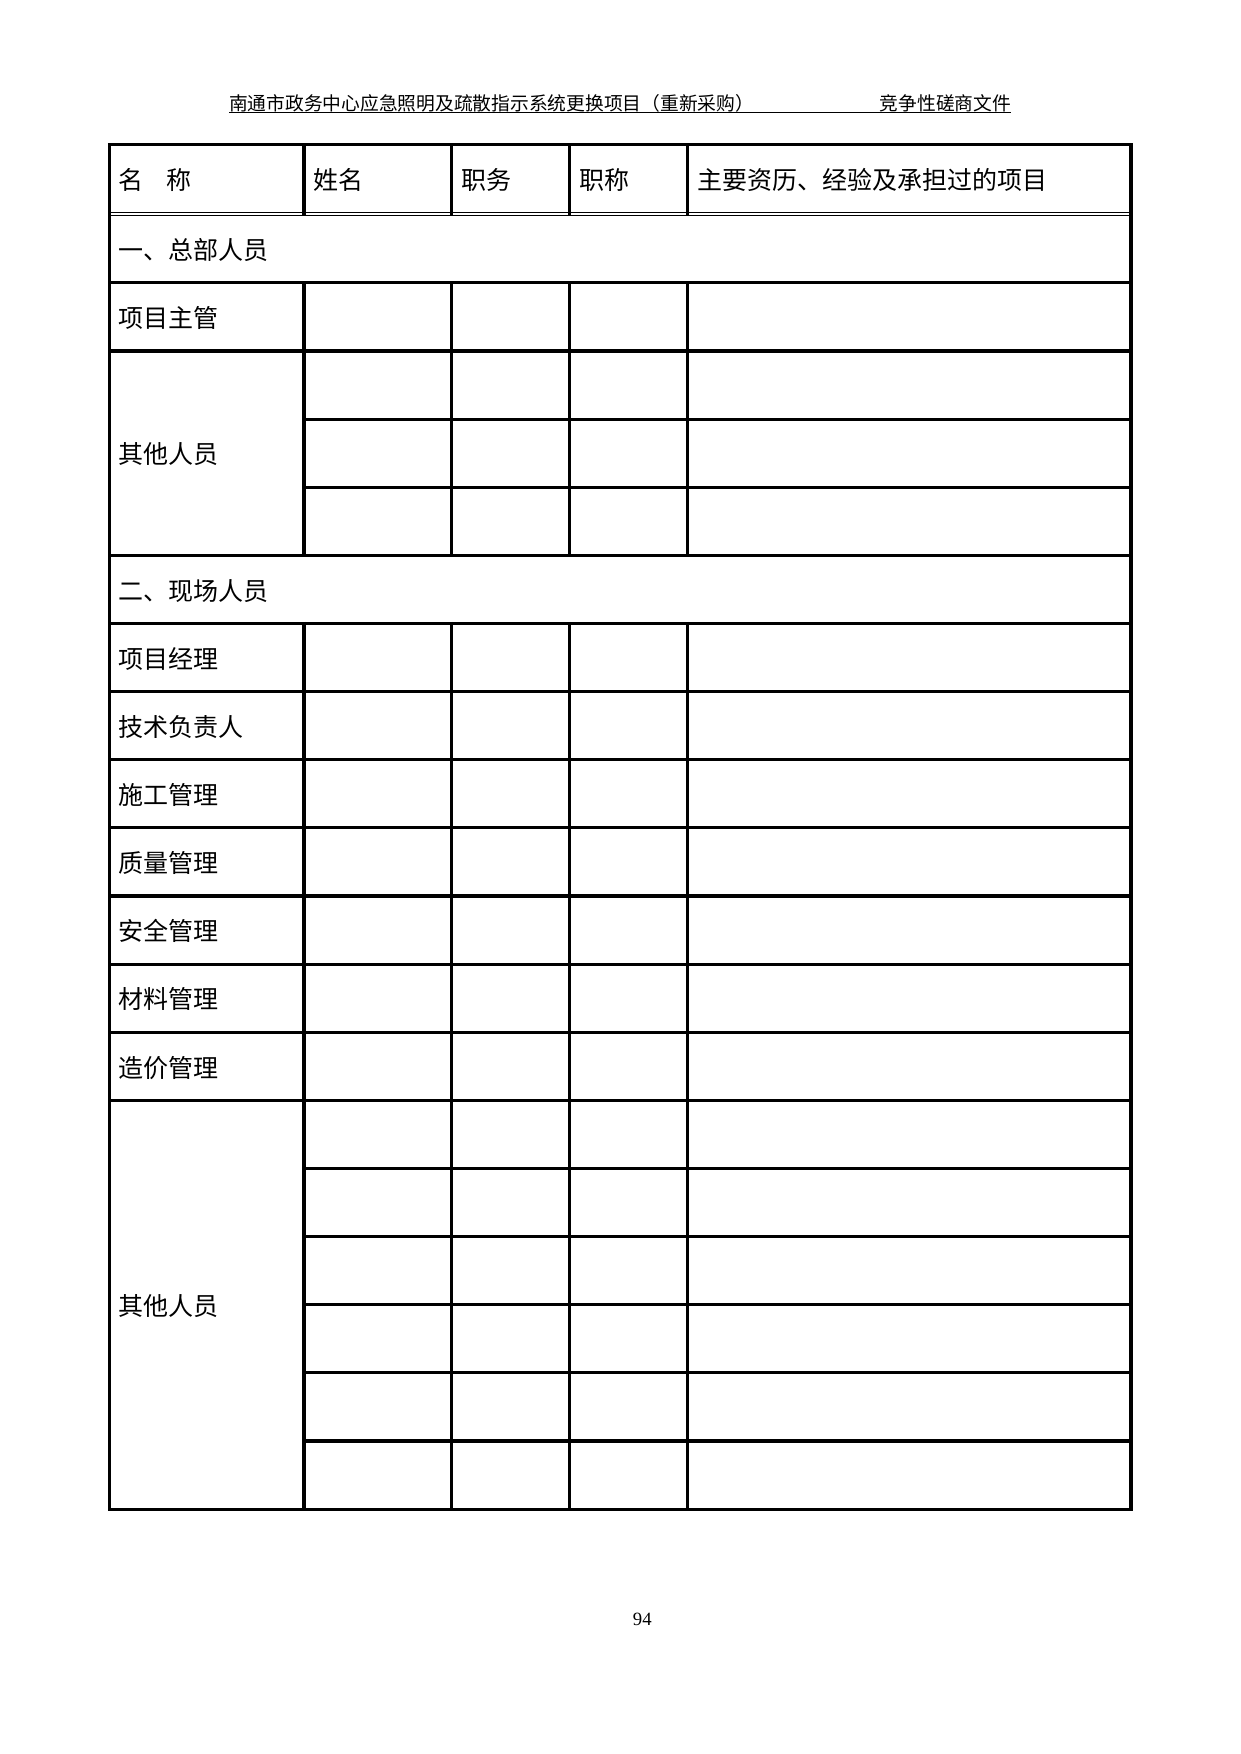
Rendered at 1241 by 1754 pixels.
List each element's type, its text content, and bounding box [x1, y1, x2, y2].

table_cell [689, 761, 1129, 826]
table_cell [453, 1238, 568, 1303]
table_cell [689, 1170, 1129, 1235]
table_cell [689, 1238, 1129, 1303]
table_cell [453, 353, 568, 417]
table_cell 项目主管 [111, 284, 302, 349]
table_cell [306, 761, 450, 826]
table_header 主要资历、经验及承担过的项目 [689, 146, 1129, 211]
table_cell [571, 898, 686, 962]
table_cell [571, 1034, 686, 1099]
table_cell 项目经理 [111, 625, 302, 690]
table_cell [306, 1374, 450, 1439]
table_cell [453, 421, 568, 486]
table_cell [571, 1443, 686, 1507]
table_cell [689, 1034, 1129, 1099]
table_cell [453, 1374, 568, 1439]
table_cell [571, 693, 686, 758]
table_cell [571, 1238, 686, 1303]
table_cell [453, 284, 568, 349]
table_cell [453, 1170, 568, 1235]
table_cell [306, 1443, 450, 1507]
table_cell [306, 1170, 450, 1235]
table_cell [306, 966, 450, 1031]
table_cell 质量管理 [111, 829, 302, 894]
table_cell [571, 1306, 686, 1371]
table_cell [306, 284, 450, 349]
table_cell [571, 1170, 686, 1235]
table_cell [571, 829, 686, 894]
table_header 姓名 [306, 146, 450, 211]
table_cell [306, 489, 450, 554]
table_cell [453, 625, 568, 690]
table_cell 二、现场人员 [111, 557, 1129, 622]
table_cell 技术负责人 [111, 693, 302, 758]
table_header 名 称 [111, 146, 302, 211]
table_cell [306, 625, 450, 690]
table_cell 其他人员 [111, 353, 302, 554]
table_cell [306, 898, 450, 962]
table_cell [453, 693, 568, 758]
table_cell [571, 1374, 686, 1439]
table_cell [689, 1306, 1129, 1371]
table_cell [689, 1443, 1129, 1507]
table_cell [306, 1306, 450, 1371]
table_cell [306, 1238, 450, 1303]
table_cell 施工管理 [111, 761, 302, 826]
table_cell [689, 625, 1129, 690]
table_cell [453, 898, 568, 962]
table_header 职称 [571, 146, 686, 211]
table_cell [689, 898, 1129, 962]
table_cell [689, 1102, 1129, 1167]
table_cell [571, 353, 686, 417]
table_cell [689, 284, 1129, 349]
table_cell 其他人员 [111, 1102, 302, 1507]
table_cell [689, 489, 1129, 554]
table_cell [571, 761, 686, 826]
table_cell [571, 1102, 686, 1167]
table_cell [306, 1034, 450, 1099]
table_cell [453, 1306, 568, 1371]
table_cell [306, 421, 450, 486]
table_cell 安全管理 [111, 898, 302, 962]
table_cell 材料管理 [111, 966, 302, 1031]
table_cell [453, 966, 568, 1031]
table_cell [571, 625, 686, 690]
table_cell [453, 1443, 568, 1507]
table_cell [306, 353, 450, 417]
table_cell [453, 761, 568, 826]
table_cell [689, 1374, 1129, 1439]
table_cell [453, 489, 568, 554]
table_cell [453, 829, 568, 894]
table_cell [689, 421, 1129, 486]
table_cell 一、总部人员 [111, 216, 1129, 281]
table_cell [453, 1034, 568, 1099]
table_cell [306, 693, 450, 758]
table_cell [571, 966, 686, 1031]
table_header 职务 [453, 146, 568, 211]
table_cell [306, 829, 450, 894]
table_cell [306, 1102, 450, 1167]
table_cell 造价管理 [111, 1034, 302, 1099]
table_cell [453, 1102, 568, 1167]
table_cell [689, 693, 1129, 758]
table_cell [689, 966, 1129, 1031]
table_cell [571, 489, 686, 554]
table_cell [689, 829, 1129, 894]
table_cell [571, 284, 686, 349]
table_cell [571, 421, 686, 486]
table_cell [689, 353, 1129, 417]
